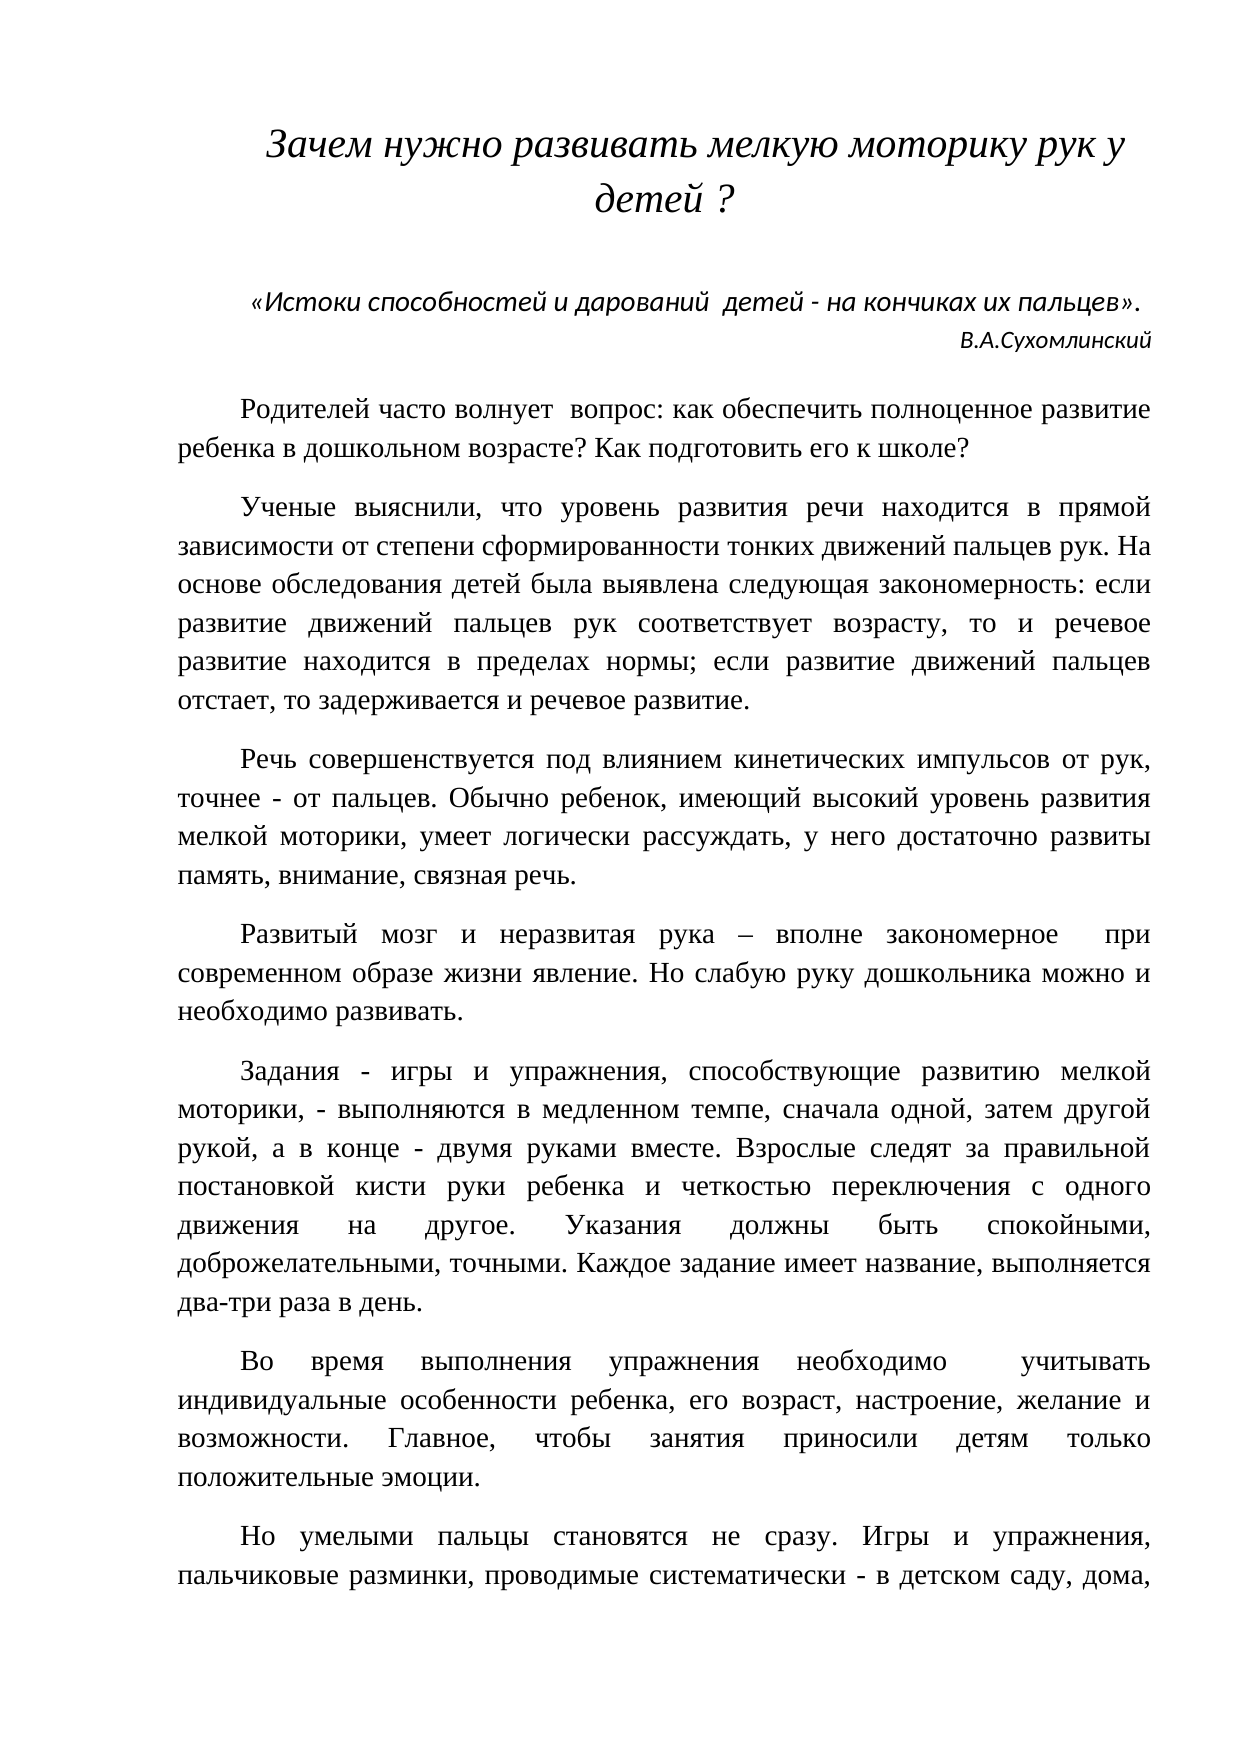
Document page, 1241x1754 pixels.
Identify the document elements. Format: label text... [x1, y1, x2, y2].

text Зачем нужно развивать мелкую моторику рук у детей ? [177, 118, 1152, 221]
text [177, 1518, 1152, 1591]
text Во время выполнения упражнения необходимо учитывать индивидуальные особенности ребенка, его возраст, настроение, желание и возможности. Главное, чтобы занятия приносили детям только положительные эмоции. [177, 1343, 1152, 1493]
text В.А.Сухомлинский [177, 324, 1152, 387]
text Задания - игры и упражнения, способствующие развитию мелкой моторики, - выполняются в медленном темпе, сначала одной, затем другой рукой, а в конце - двумя руками вместе. Взрослые следят за правильной постановкой кисти руки ребенка и четкостью переключения с одного движения на другое. Указания должны быть спокойными, доброжелательными, точными. Каждое задание имеет название, выполняется два-три раза в день. [177, 1053, 1152, 1318]
text Развитый мозг и неразвитая рука – вполне закономерное при современном образе жизни явление. Но слабую руку дошкольника можно и необходимо развивать. [177, 916, 1152, 1027]
text «Истоки способностей и дарований детей - на кончиках их пальцев». [177, 283, 1152, 319]
text Родителей часто волнует вопрос: как обеспечить полноценное развитие ребенка в дошкольном возрасте? Как подготовить его к школе? [177, 391, 1152, 463]
text Речь совершенствуется под влиянием кинетических импульсов от рук, точнее - от пальцев. Обычно ребенок, имеющий высокий уровень развития мелкой моторики, умеет логически рассуждать, у него достаточно развиты память, внимание, связная речь. [177, 741, 1152, 891]
text Ученые выяснили, что уровень развития речи находится в прямой зависимости от степени сформированности тонких движений пальцев рук. На основе обследования детей была выявлена следующая закономерность: если развитие движений пальцев рук соответствует возрасту, то и речевое развитие находится в пределах нормы; если развитие движений пальцев отстает, то задерживается и речевое развитие. [177, 489, 1152, 716]
